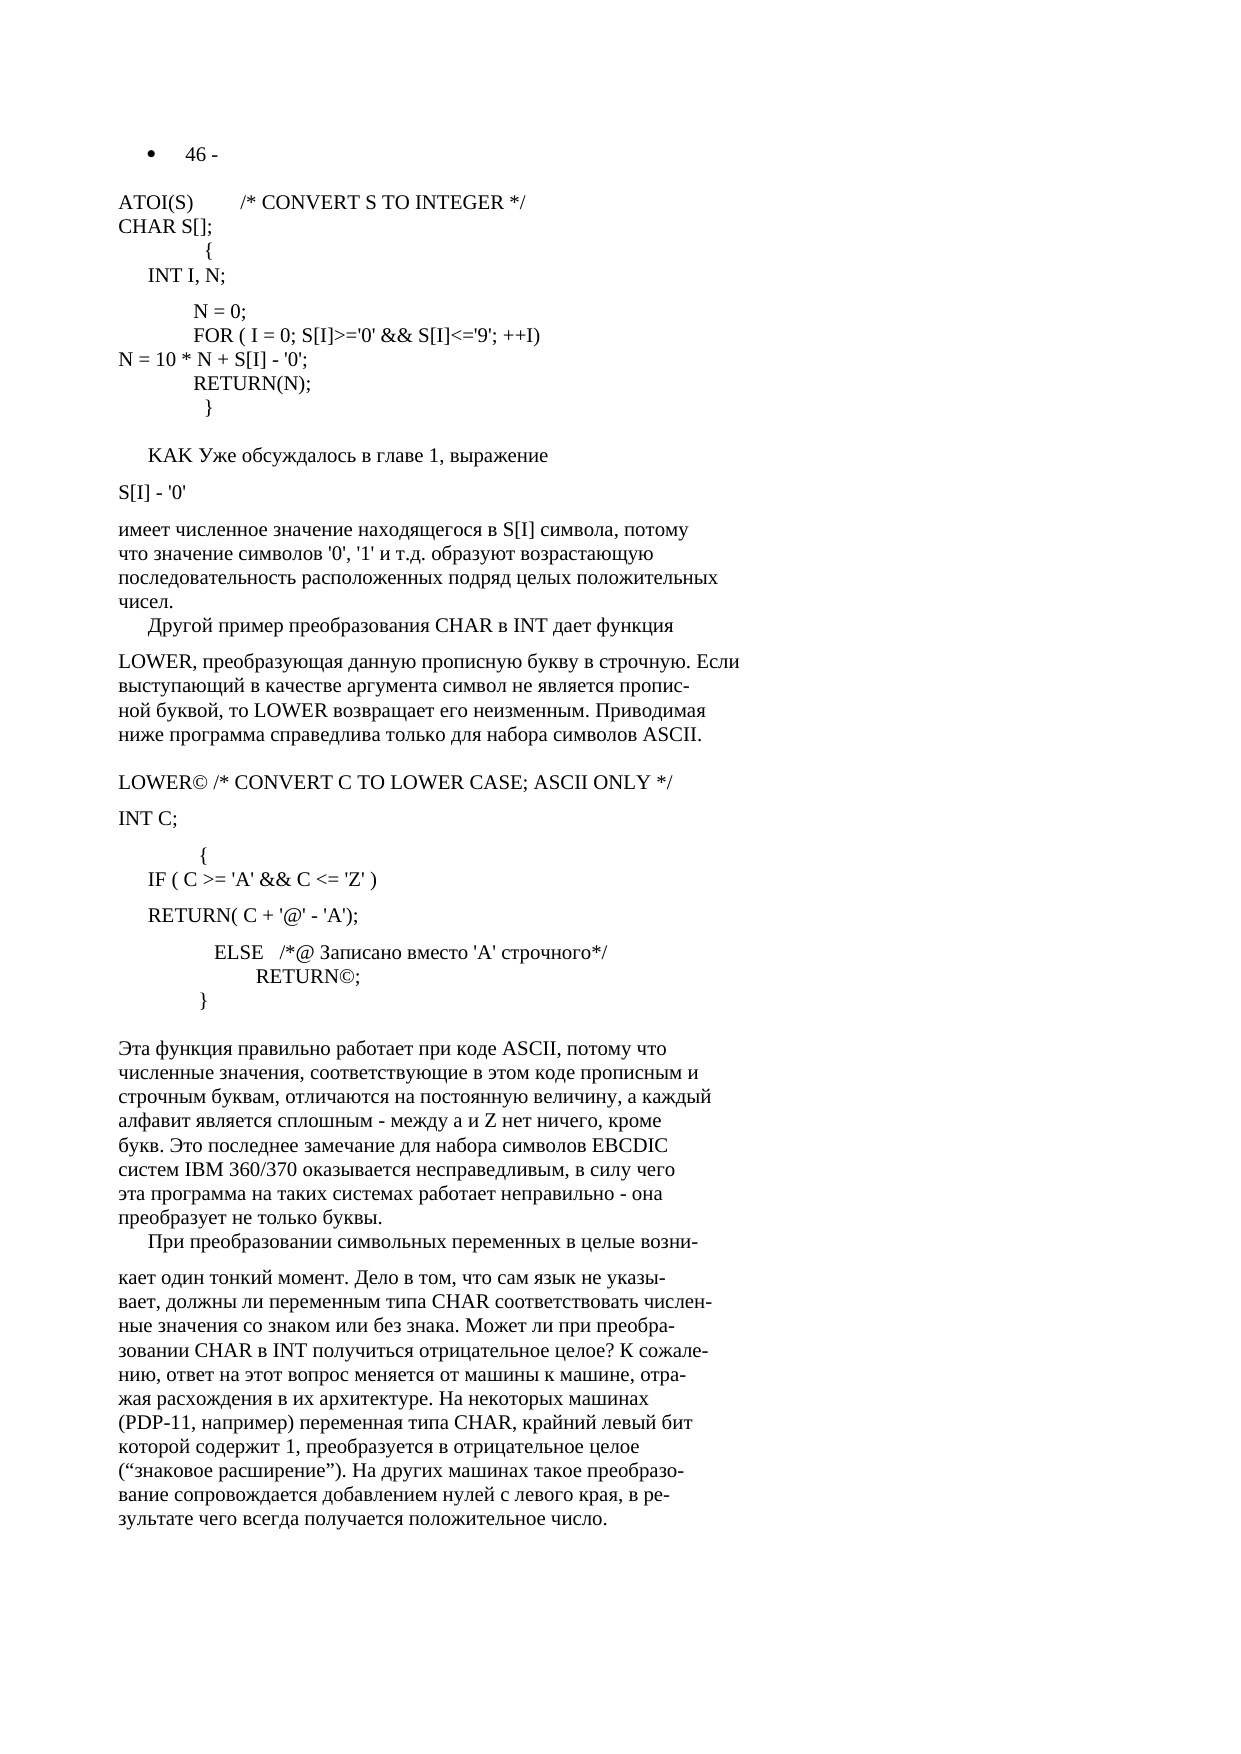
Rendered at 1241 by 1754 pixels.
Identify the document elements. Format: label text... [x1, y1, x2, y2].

text } [118, 988, 1122, 1012]
list ATOI(S) /* CONVERT S TO INTEGER */ [118, 190, 1122, 214]
list нию, ответ на этот вопрос меняется от машины к машине, отра- [118, 1362, 1122, 1386]
text Другой пример преобразования CHAR в INT дает функция [148, 613, 1122, 637]
text LOWER© /* CONVERT C TO LOWER CASE; ASCII ONLY */ [118, 770, 1122, 794]
list эта программа на таких системах работает неправильно - она [118, 1181, 1122, 1205]
list ной буквой, то LOWER возвращает его неизменным. Приводимая [118, 697, 1122, 722]
list жая расхождения в их архитектуре. На некоторых машинах [118, 1386, 1122, 1410]
list выступающий в качестве аргумента символ не является пропис- [118, 673, 1122, 697]
list систем IBM 360/370 оказывается несправедливым, в силу чего [118, 1157, 1122, 1181]
list ные значения со знаком или без знака. Может ли при преобра- [118, 1313, 1122, 1337]
list имеет численное значение находящегося в S[I] символа, потому [118, 517, 1122, 541]
text RETURN©; [118, 964, 1122, 988]
text INT C; [118, 806, 1122, 830]
text N = 0; [193, 299, 1122, 323]
text S[I] - '0' [118, 480, 1122, 504]
list зовании CHAR в INT получиться отрицательное целое? К сожале- [118, 1337, 1122, 1362]
text N = 10 * N + S[I] - '0'; [118, 347, 1122, 371]
text RETURN(N); [193, 371, 1122, 395]
list зультате чего всегда получается положительное число. [118, 1506, 1122, 1530]
list букв. Это последнее замечание для набора символов EBCDIC [118, 1132, 1122, 1157]
text } [118, 395, 1122, 419]
list 46 - [148, 142, 1122, 166]
list численные значения, соответствующие в этом коде прописным и [118, 1060, 1122, 1084]
text При преобразовании символьных переменных в целые возни- [148, 1229, 1122, 1253]
list Эта функция правильно работает при коде ASCII, потому что [118, 1036, 1122, 1060]
text { [118, 843, 1122, 867]
list кает один тонкий момент. Дело в том, что сам язык не указы- [118, 1265, 1122, 1289]
list чисел. [118, 589, 1122, 613]
text FOR ( I = 0; S[I]>='0' && S[I]<='9'; ++I) [193, 323, 1122, 347]
list последовательность расположенных подряд целых положительных [118, 565, 1122, 589]
list вает, должны ли переменным типа CHAR соответствовать числен- [118, 1289, 1122, 1313]
text RETURN( C + '@' - 'A'); [148, 903, 1122, 927]
list CHAR S[]; [118, 214, 1122, 238]
list алфавит является сплошным - между а и Z нет ничего, кроме [118, 1108, 1122, 1132]
list вание сопровождается добавлением нулей с левого края, в ре- [118, 1482, 1122, 1506]
text IF ( C >= 'A' && C <= 'Z' ) [148, 867, 1122, 891]
list ниже программа справедлива только для набора символов ASCII. [118, 722, 1122, 746]
text KAK Уже обсуждалось в главе 1, выражение [148, 443, 1122, 467]
text { [118, 238, 1122, 262]
list что значение символов '0', '1' и т.д. образуют возрастающую [118, 541, 1122, 565]
text INT I, N; [148, 262, 1122, 287]
list преобразует не только буквы. [118, 1205, 1122, 1229]
list (PDP-11, например) переменная типа CHAR, крайний левый бит [118, 1410, 1122, 1434]
list строчным буквам, отличаются на постоянную величину, а каждый [118, 1084, 1122, 1108]
list которой содержит 1, преобразуется в отрицательное целое [118, 1434, 1122, 1458]
text ELSE /*@ Записано вместо 'A' строчного*/ [118, 940, 1122, 964]
list LOWER, преобразующая данную прописную букву в строчную. Если [118, 649, 1122, 673]
list (“знаковое расширение”). На других машинах такое преобразо- [118, 1458, 1122, 1482]
